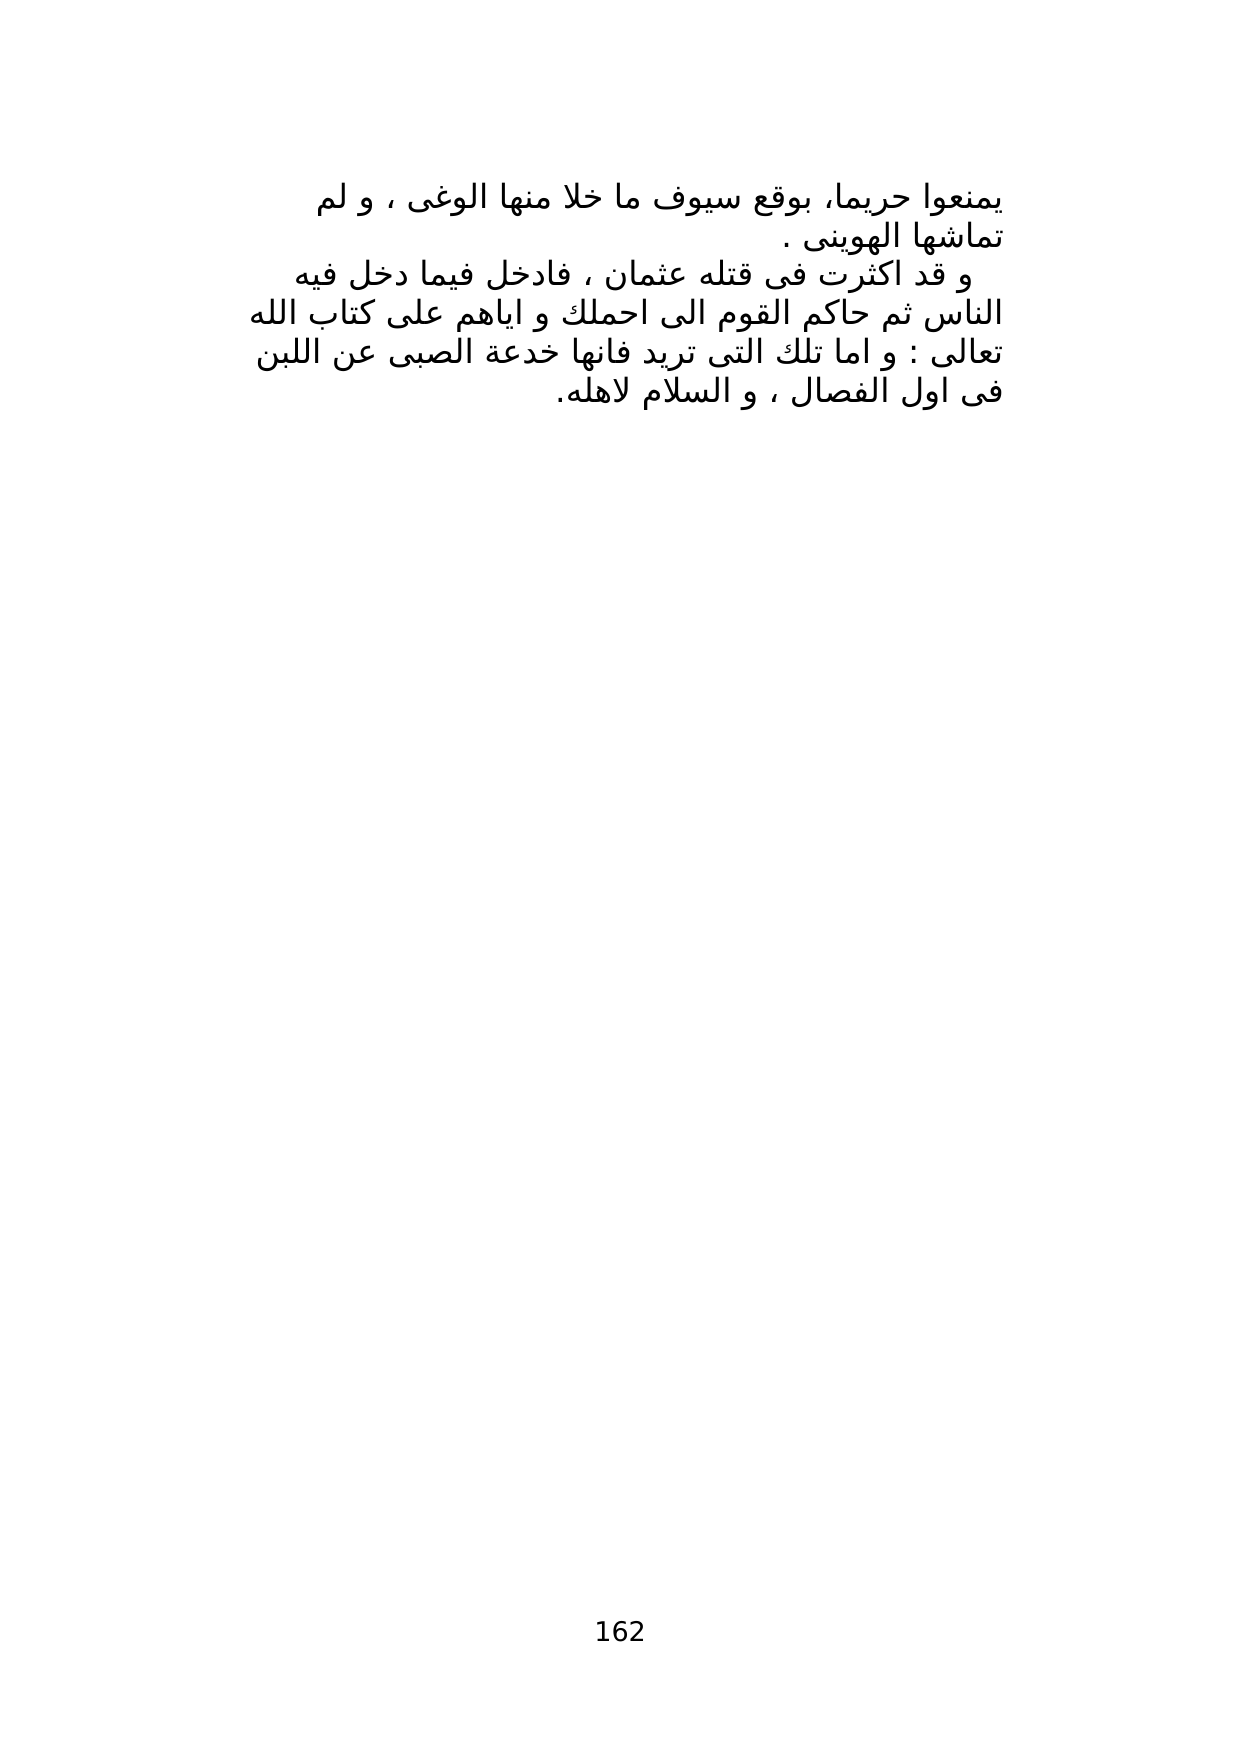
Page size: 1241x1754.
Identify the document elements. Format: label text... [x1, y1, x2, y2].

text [236, 177, 1004, 255]
text و قد اكثرت فى قتله عثمان ، فادخل فيما دخل فيه الناس ثم حاكم القوم الى احملك و اياهم على كتاب الله تعالى : و اما تلك التى تريد فانها خدعة الصبى عن اللبن فى اول الفصال ، و السلام لاهله. [236, 255, 1004, 410]
